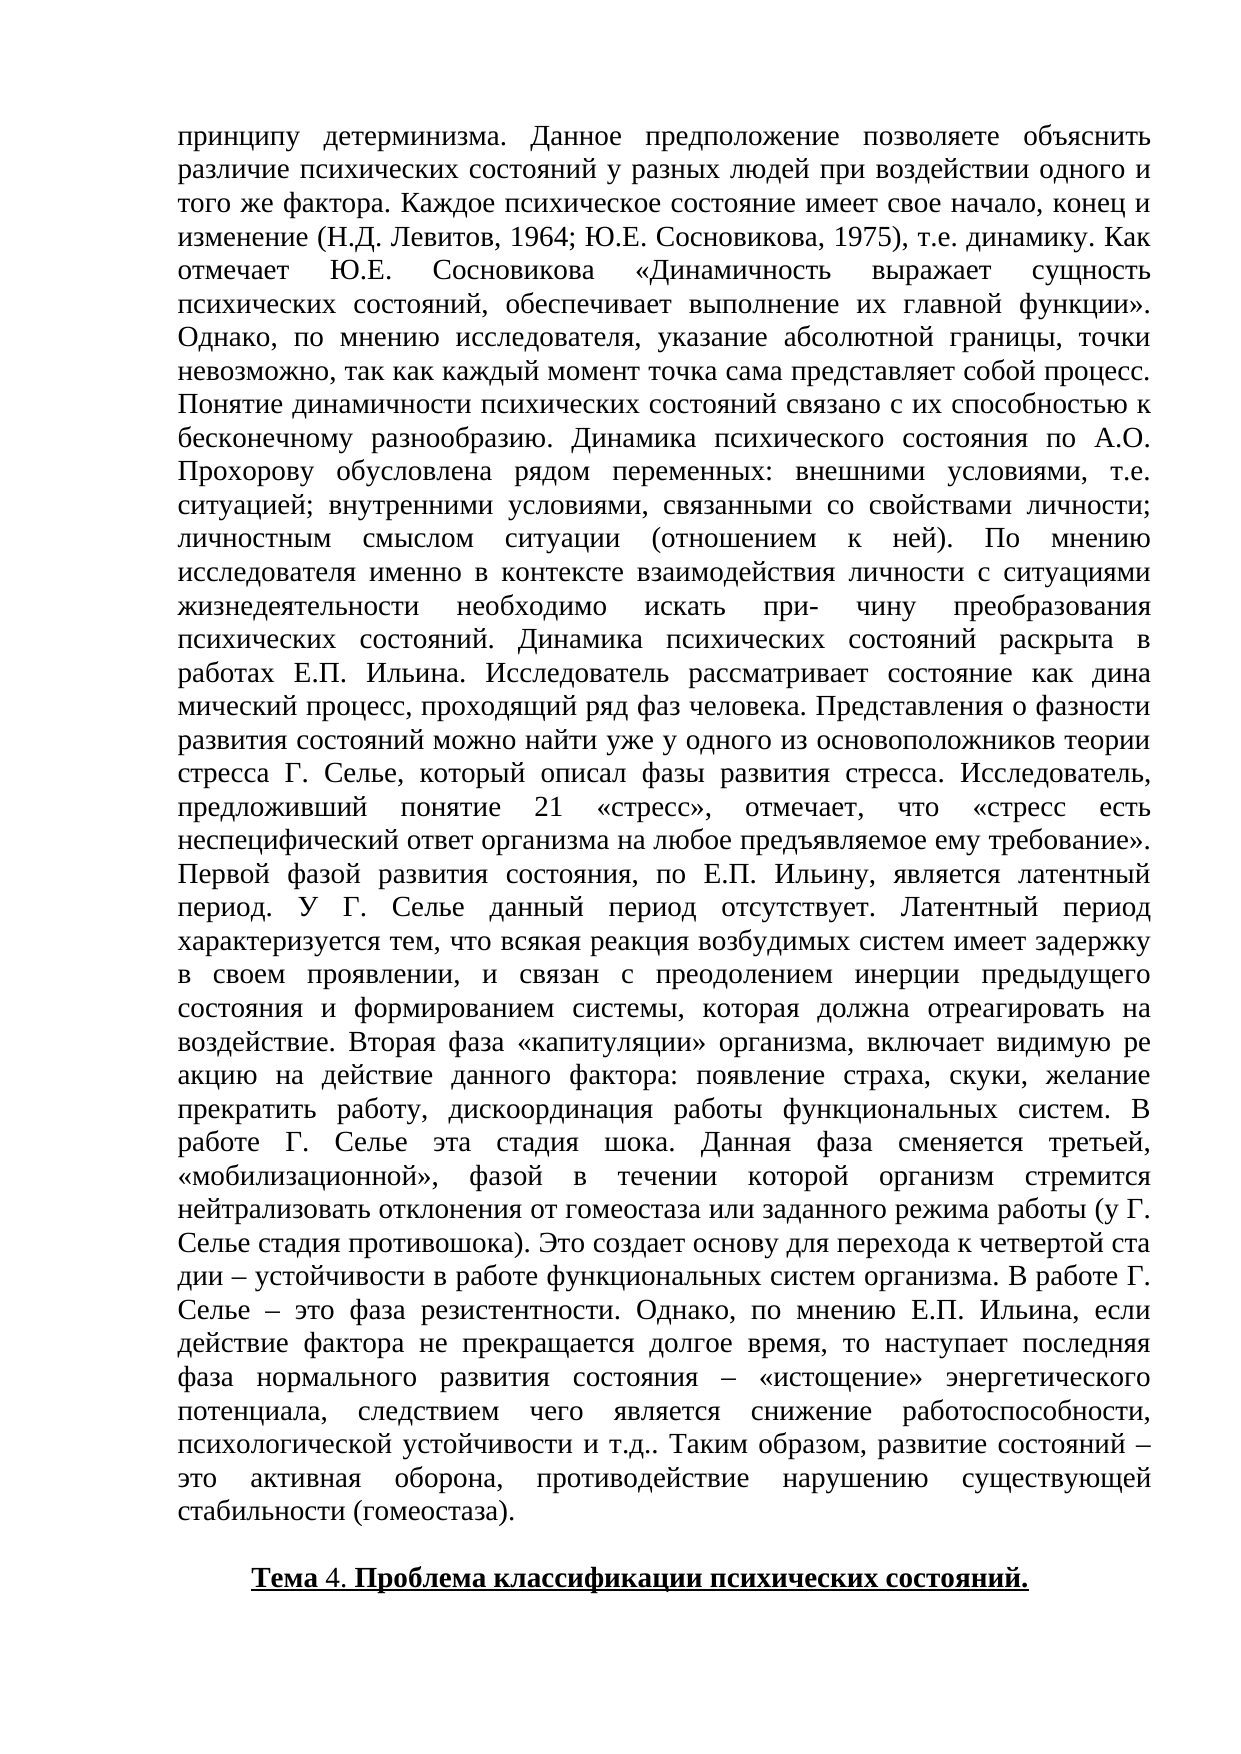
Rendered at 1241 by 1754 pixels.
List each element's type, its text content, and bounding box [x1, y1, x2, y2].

text Тема 4. Проблема классификации психических состояний. [177, 1560, 1152, 1594]
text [177, 118, 1152, 1527]
